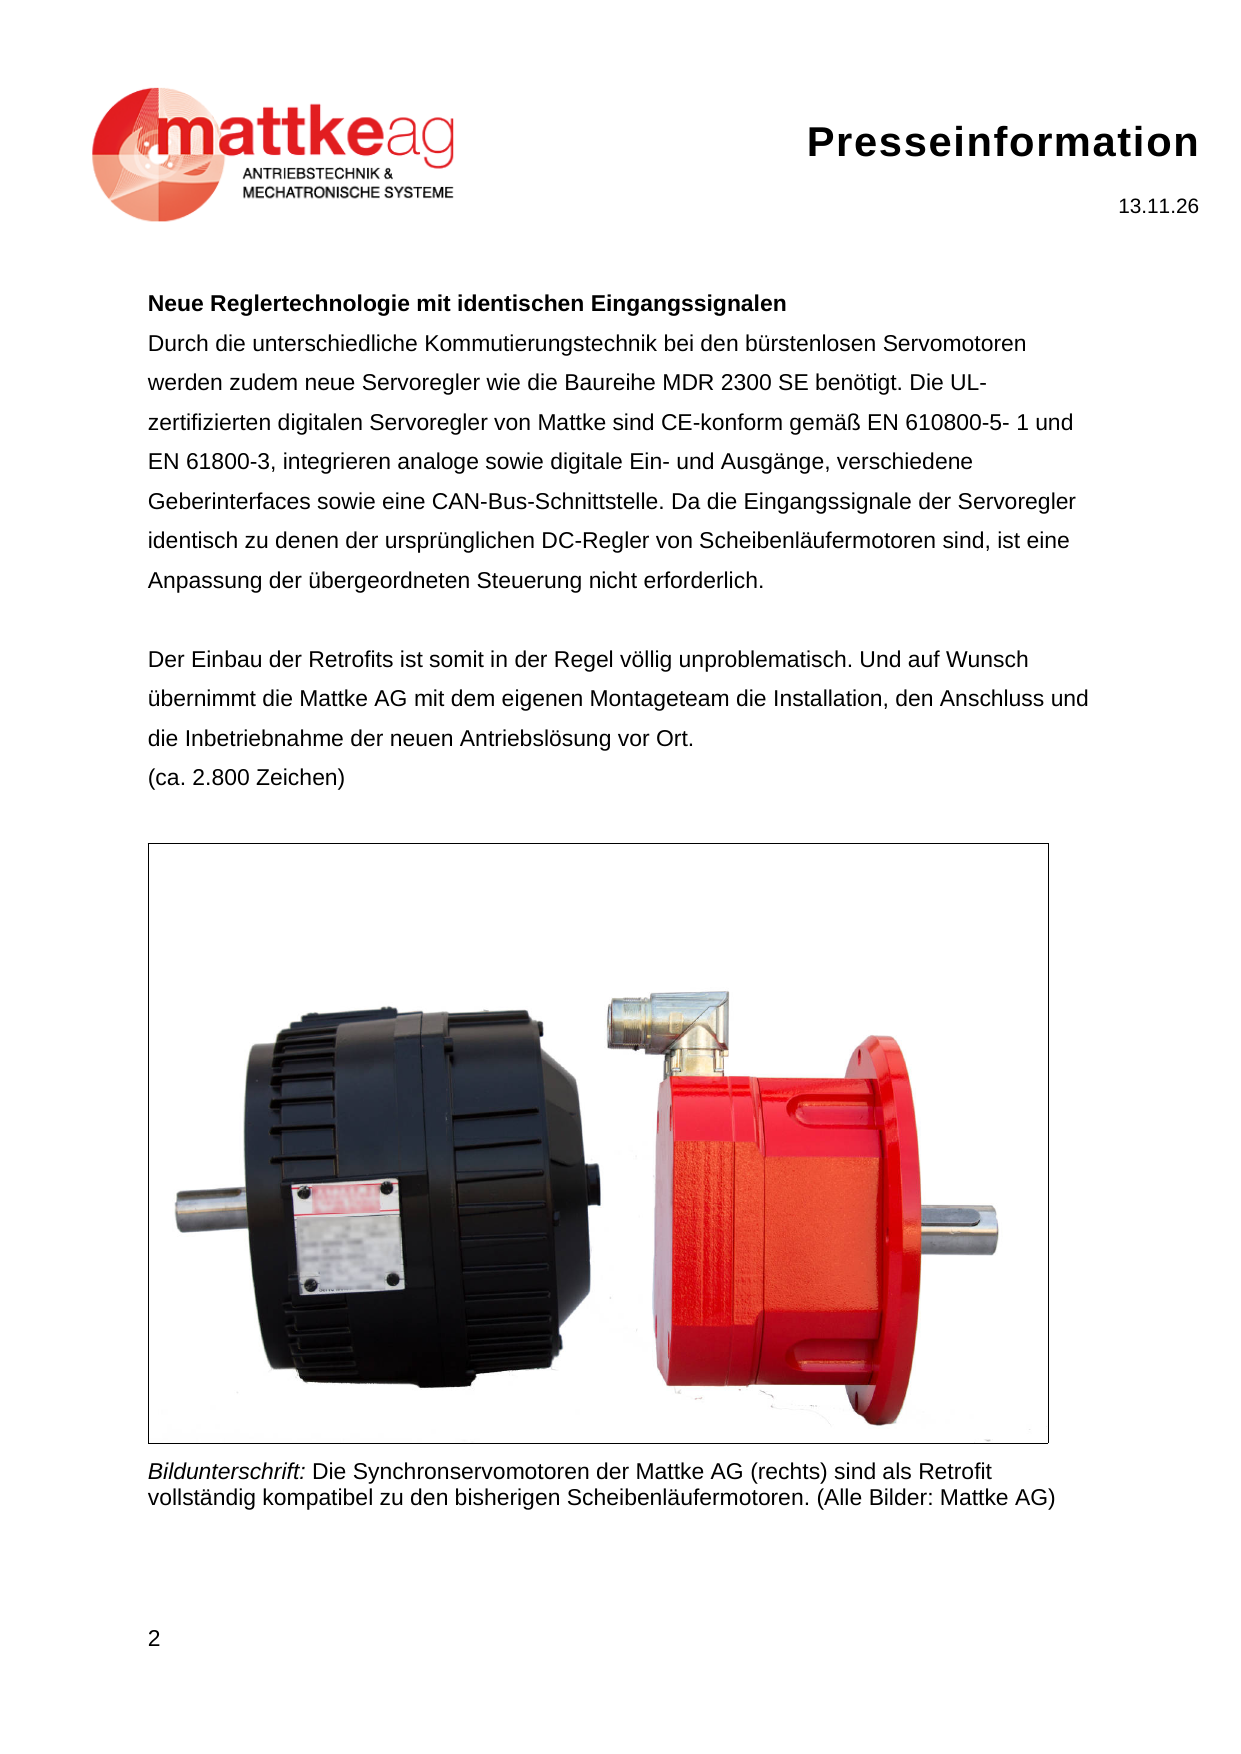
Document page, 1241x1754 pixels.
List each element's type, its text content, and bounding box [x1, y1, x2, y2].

picture [149, 844, 1048, 1443]
text Neue Reglertechnologie mit identischen Eingangssignalen [148, 290, 1093, 317]
text Durch die unterschiedliche Kommutierungstechnik bei den bürstenlosen Servomotoren werden zudem neue Servoregler wie die Baureihe MDR 2300 SE benötigt. Die UL-zertifizierten digitalen Servoregler von Mattke sind CE-konform gemäß EN 610800-5- 1 und EN 61800-3, integrieren analoge sowie digitale Ein- und Ausgänge, verschiedene Geberinterfaces sowie eine CAN-Bus-Schnittstelle. Da die Eingangssignale der Servoregler identisch zu denen der ursprünglichen DC-Regler von Scheibenläufermotoren sind, ist eine Anpassung der übergeordneten Steuerung nicht erforderlich. [148, 330, 1093, 593]
text Bildunterschrift: Die Synchronservomotoren der Mattke AG (rechts) sind als Retrofit vollständig kompatibel zu den bisherigen Scheibenläufermotoren. (Alle Bilder: Mattke AG) [148, 1458, 1093, 1511]
picture [87, 73, 467, 231]
text (ca. 2.800 Zeichen) [148, 764, 1093, 791]
text Der Einbau der Retrofits ist somit in der Regel völlig unproblematisch. Und auf Wunsch übernimmt die Mattke AG mit dem eigenen Montageteam die Installation, den Anschluss und die Inbetriebnahme der neuen Antriebslösung vor Ort. [148, 646, 1093, 751]
